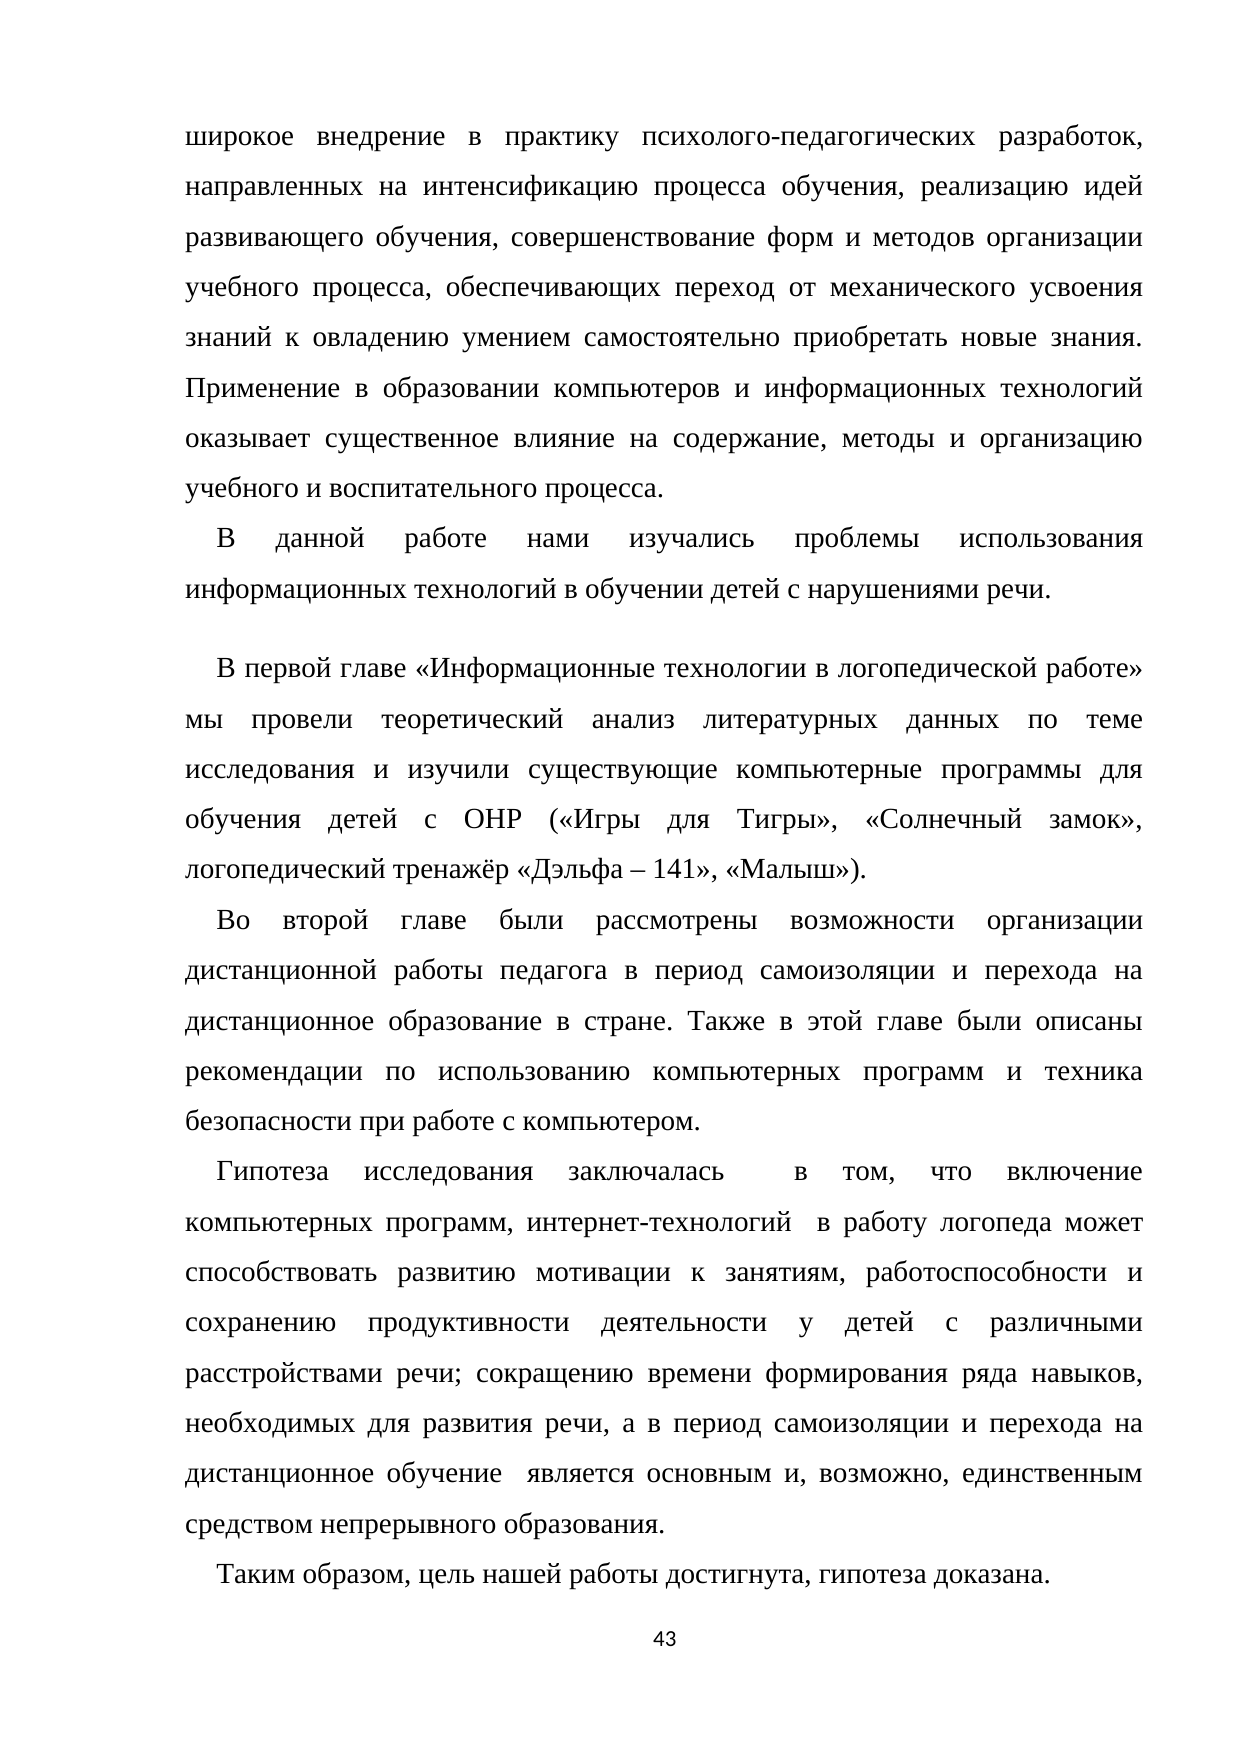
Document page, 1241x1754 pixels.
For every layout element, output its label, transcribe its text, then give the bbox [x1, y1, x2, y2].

text Гипотеза исследования заключалась в том, что включение компьютерных программ, интернет-технологий в работу логопеда может способствовать развитию мотивации к занятиям, работоспособности и сохранению продуктивности деятельности у детей с различными расстройствами речи; сокращению времени формирования ряда навыков, необходимых для развития речи, а в период самоизоляции и перехода на дистанционное обучение является основным и, возможно, единственным средством непрерывного образования. [185, 1153, 1144, 1539]
text В данной работе нами изучались проблемы использования информационных технологий в обучении детей с нарушениями речи. [185, 521, 1144, 604]
text В первой главе «Информационные технологии в логопедической работе» мы провели теоретический анализ литературных данных по теме исследования и изучили существующие компьютерные программы для обучения детей с ОНР («Игры для Тигры», «Солнечный замок», логопедический тренажёр «Дэльфа – 141», «Малыш»). [185, 650, 1144, 885]
text Во второй главе были рассмотрены возможности организации дистанционной работы педагога в период самоизоляции и перехода на дистанционное образование в стране. Также в этой главе были описаны рекомендации по использованию компьютерных программ и техника безопасности при работе с компьютером. [185, 902, 1144, 1137]
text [185, 118, 1144, 504]
text Таким образом, цель нашей работы достигнута, гипотеза доказана. [185, 1556, 1144, 1589]
